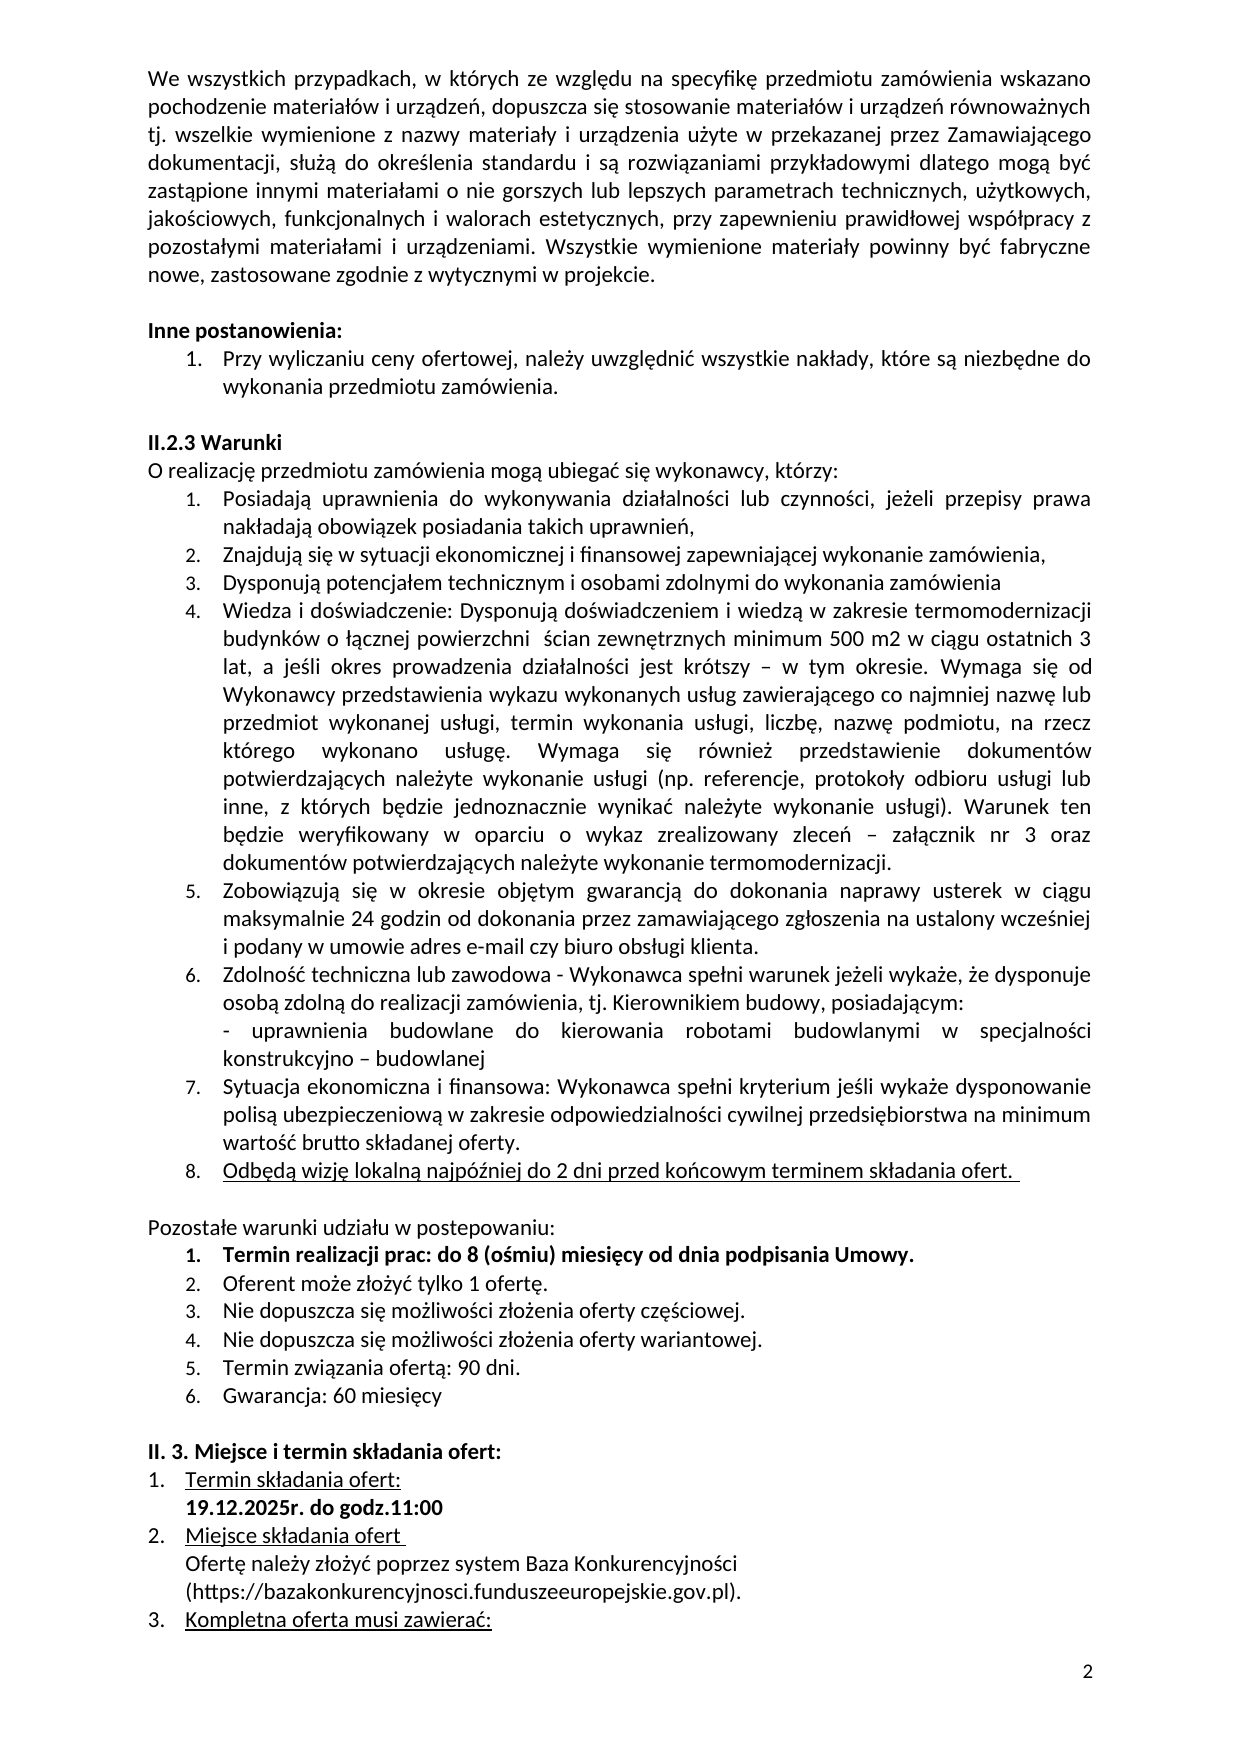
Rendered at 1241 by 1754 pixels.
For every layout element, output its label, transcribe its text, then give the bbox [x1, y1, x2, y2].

text Ofertę należy złożyć poprzez system Baza Konkurencyjności (https://bazakonkurencyjnosci.funduszeeuropejskie.gov.pl). [185, 1549, 1093, 1605]
text Pozostałe warunki udziału w postepowaniu: [148, 1213, 1093, 1241]
list Nie dopuszcza się możliwości złożenia oferty częściowej. [185, 1297, 1093, 1325]
list Nie dopuszcza się możliwości złożenia oferty wariantowej. [185, 1325, 1093, 1353]
list Znajdują się w sytuacji ekonomicznej i finansowej zapewniającej wykonanie zamówienia, [185, 540, 1093, 568]
list Zdolność techniczna lub zawodowa - Wykonawca spełni warunek jeżeli wykaże, że dysponuje osobą zdolną do realizacji zamówienia, tj. Kierownikiem budowy, posiadającym: [185, 960, 1093, 1016]
list Kompletna oferta musi zawierać: [148, 1605, 1093, 1633]
list Oferent może złożyć tylko 1 ofertę. [185, 1269, 1093, 1297]
list Przy wyliczaniu ceny ofertowej, należy uwzględnić wszystkie nakłady, które są niezbędne do wykonania przedmiotu zamówienia. [185, 344, 1093, 400]
list Gwarancja: 60 miesięcy [185, 1381, 1093, 1409]
list Miejsce składania ofert [148, 1521, 1093, 1549]
text II. 3. Miejsce i termin składania ofert: [148, 1437, 1039, 1465]
text II.2.3 Warunki [148, 428, 1093, 456]
list Posiadają uprawnienia do wykonywania działalności lub czynności, jeżeli przepisy prawa nakładają obowiązek posiadania takich uprawnień, [185, 484, 1093, 540]
list Termin związania ofertą: 90 dni. [185, 1353, 1093, 1381]
list Sytuacja ekonomiczna i finansowa: Wykonawca spełni kryterium jeśli wykaże dysponowanie polisą ubezpieczeniową w zakresie odpowiedzialności cywilnej przedsiębiorstwa na minimum wartość brutto składanej oferty. [185, 1072, 1093, 1157]
list Dysponują potencjałem technicznym i osobami zdolnymi do wykonania zamówienia [185, 568, 1093, 596]
text O realizację przedmiotu zamówienia mogą ubiegać się wykonawcy, którzy: [148, 456, 1093, 484]
text We wszystkich przypadkach, w których ze względu na specyfikę przedmiotu zamówienia wskazano pochodzenie materiałów i urządzeń, dopuszcza się stosowanie materiałów i urządzeń równoważnych tj. wszelkie wymienione z nazwy materiały i urządzenia użyte w przekazanej przez Zamawiającego dokumentacji, służą do określenia standardu i są rozwiązaniami przykładowymi dlatego mogą być zastąpione innymi materiałami o nie gorszych lub lepszych parametrach technicznych, użytkowych, jakościowych, funkcjonalnych i walorach estetycznych, przy zapewnieniu prawidłowej współpracy z pozostałymi materiałami i urządzeniami. Wszystkie wymienione materiały powinny być fabryczne nowe, zastosowane zgodnie z wytycznymi w projekcie. [148, 64, 1093, 288]
text 19.12.2025r. do godz.11:00 [185, 1493, 1093, 1521]
text - uprawnienia budowlane do kierowania robotami budowlanymi w specjalności konstrukcyjno – budowlanej [223, 1016, 1093, 1072]
list Wiedza i doświadczenie: Dysponują doświadczeniem i wiedzą w zakresie termomodernizacji budynków o łącznej powierzchni ścian zewnętrznych minimum 500 m2 w ciągu ostatnich 3 lat, a jeśli okres prowadzenia działalności jest krótszy – w tym okresie. Wymaga się od Wykonawcy przedstawienia wykazu wykonanych usług zawierającego co najmniej nazwę lub przedmiot wykonanej usługi, termin wykonania usługi, liczbę, nazwę podmiotu, na rzecz którego wykonano usługę. Wymaga się również przedstawienie dokumentów potwierdzających należyte wykonanie usługi (np. referencje, protokoły odbioru usługi lub inne, z których będzie jednoznacznie wynikać należyte wykonanie usługi). Warunek ten będzie weryfikowany w oparciu o wykaz zrealizowany zleceń – załącznik nr 3 oraz dokumentów potwierdzających należyte wykonanie termomodernizacji. [185, 596, 1093, 876]
list Termin składania ofert: [148, 1465, 1093, 1493]
text Inne postanowienia: [148, 316, 1093, 344]
list Odbędą wizję lokalną najpóźniej do 2 dni przed końcowym terminem składania ofert. [185, 1157, 1093, 1184]
list Zobowiązują się w okresie objętym gwarancją do dokonania naprawy usterek w ciągu maksymalnie 24 godzin od dokonania przez zamawiającego zgłoszenia na ustalony wcześniej i podany w umowie adres e-mail czy biuro obsługi klienta. [185, 876, 1093, 960]
list Termin realizacji prac: do 8 (ośmiu) miesięcy od dnia podpisania Umowy. [185, 1241, 1093, 1269]
